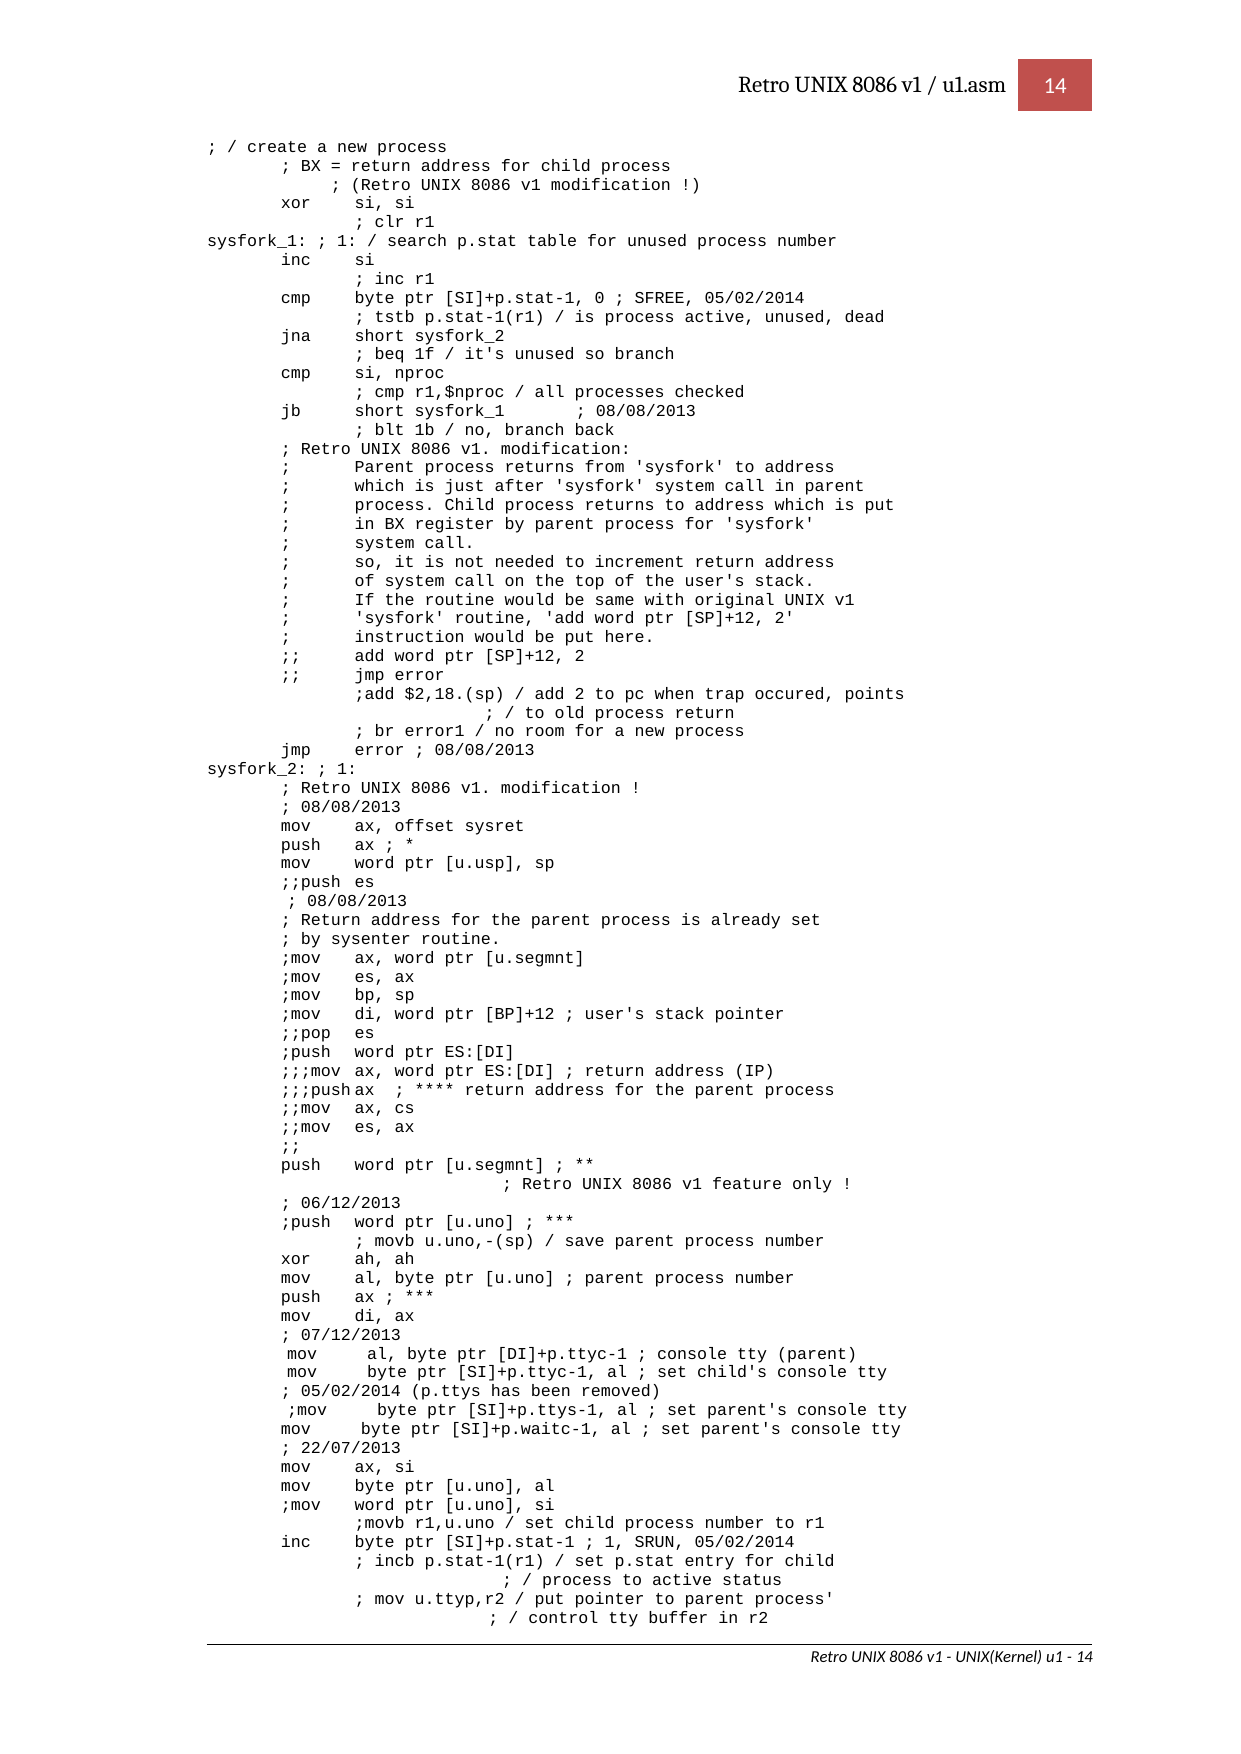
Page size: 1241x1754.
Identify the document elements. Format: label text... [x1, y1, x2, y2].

text ;;mov ax, cs [207, 1100, 1092, 1119]
text ; beq 1f / it's unused so branch [207, 346, 1092, 365]
text ;; add word ptr [SP]+12, 2 [207, 648, 1092, 666]
text ;push word ptr [u.uno] ; *** [207, 1213, 1092, 1232]
text ; 05/02/2014 (p.ttys has been removed) [207, 1383, 1092, 1402]
text ; mov u.ttyp,r2 / put pointer to parent process' [207, 1590, 1092, 1609]
text ; 06/12/2013 [207, 1194, 1092, 1213]
text push ax ; * [207, 836, 1092, 855]
text ;;push es [207, 874, 1092, 893]
text ; Retro UNIX 8086 v1. modification ! [207, 779, 1092, 798]
text ;mov byte ptr [SI]+p.ttys-1, al ; set parent's console tty [207, 1402, 1092, 1421]
text ;mov ax, word ptr [u.segmnt] [207, 949, 1092, 968]
text ;;pop es [207, 1025, 1092, 1043]
text ; 'sysfork' routine, 'add word ptr [SP]+12, 2' [207, 610, 1092, 629]
text ; inc r1 [207, 271, 1092, 289]
text ; Retro UNIX 8086 v1. modification: [207, 440, 1092, 459]
text ; in BX register by parent process for 'sysfork' [207, 516, 1092, 534]
text xor si, si [207, 195, 1092, 214]
text mov al, byte ptr [DI]+p.ttyc-1 ; console tty (parent) [207, 1345, 1092, 1364]
text ; 08/08/2013 [207, 893, 1092, 912]
text jna short sysfork_2 [207, 327, 1092, 346]
text ; of system call on the top of the user's stack. [207, 572, 1092, 591]
text ; so, it is not needed to increment return address [207, 553, 1092, 572]
text ; clr r1 [207, 214, 1092, 233]
text push ax ; *** [207, 1289, 1092, 1307]
text ; process. Child process returns to address which is put [207, 497, 1092, 516]
text ; br error1 / no room for a new process [207, 723, 1092, 742]
text ; by sysenter routine. [207, 930, 1092, 949]
text ; Retro UNIX 8086 v1 feature only ! [207, 1176, 1092, 1194]
text ; If the routine would be same with original UNIX v1 [207, 591, 1092, 610]
text mov word ptr [u.usp], sp [207, 855, 1092, 874]
text ; incb p.stat-1(r1) / set p.stat entry for child [207, 1553, 1092, 1571]
text ;mov word ptr [u.uno], si [207, 1496, 1092, 1515]
text ;push word ptr ES:[DI] [207, 1043, 1092, 1062]
text ; blt 1b / no, branch back [207, 421, 1092, 440]
text jmp error ; 08/08/2013 [207, 742, 1092, 761]
text inc byte ptr [SI]+p.stat-1 ; 1, SRUN, 05/02/2014 [207, 1534, 1092, 1553]
text ; / process to active status [207, 1571, 1092, 1590]
text sysfork_1: ; 1: / search p.stat table for unused process number [207, 233, 1092, 252]
text ; system call. [207, 534, 1092, 553]
text ;movb r1,u.uno / set child process number to r1 [207, 1515, 1092, 1534]
text ; cmp r1,$nproc / all processes checked [207, 384, 1092, 402]
text mov di, ax [207, 1307, 1092, 1326]
text ; / create a new process [207, 138, 1092, 157]
text ;mov bp, sp [207, 987, 1092, 1006]
text ; 07/12/2013 [207, 1326, 1092, 1345]
text mov al, byte ptr [u.uno] ; parent process number [207, 1270, 1092, 1289]
text mov ax, offset sysret [207, 817, 1092, 836]
text push word ptr [u.segmnt] ; ** [207, 1157, 1092, 1176]
text sysfork_2: ; 1: [207, 761, 1092, 779]
text ;; jmp error [207, 666, 1092, 685]
text ; movb u.uno,-(sp) / save parent process number [207, 1232, 1092, 1251]
text ; which is just after 'sysfork' system call in parent [207, 478, 1092, 497]
text ; 08/08/2013 [207, 798, 1092, 817]
text mov ax, si [207, 1458, 1092, 1477]
text ; / to old process return [207, 704, 1092, 723]
text xor ah, ah [207, 1251, 1092, 1270]
text mov byte ptr [SI]+p.waitc-1, al ; set parent's console tty [207, 1421, 1092, 1439]
text ; 22/07/2013 [207, 1439, 1092, 1458]
text ; tstb p.stat-1(r1) / is process active, unused, dead [207, 308, 1092, 327]
text ;add $2,18.(sp) / add 2 to pc when trap occured, points [207, 685, 1092, 704]
text cmp byte ptr [SI]+p.stat-1, 0 ; SFREE, 05/02/2014 [207, 289, 1092, 308]
text ;; [207, 1138, 1092, 1157]
text ; instruction would be put here. [207, 629, 1092, 648]
text ; (Retro UNIX 8086 v1 modification !) [207, 176, 1092, 195]
text ;;;push ax ; **** return address for the parent process [207, 1081, 1092, 1100]
text ;;;mov ax, word ptr ES:[DI] ; return address (IP) [207, 1062, 1092, 1081]
text mov byte ptr [SI]+p.ttyc-1, al ; set child's console tty [207, 1364, 1092, 1383]
text mov byte ptr [u.uno], al [207, 1477, 1092, 1496]
text ; / control tty buffer in r2 [207, 1609, 1092, 1628]
text ; Parent process returns from 'sysfork' to address [207, 459, 1092, 478]
text inc si [207, 252, 1092, 271]
text ; Return address for the parent process is already set [207, 912, 1092, 930]
text ; BX = return address for child process [207, 157, 1092, 176]
text jb short sysfork_1 ; 08/08/2013 [207, 402, 1092, 421]
text cmp si, nproc [207, 365, 1092, 384]
text ;mov di, word ptr [BP]+12 ; user's stack pointer [207, 1006, 1092, 1025]
text ;mov es, ax [207, 968, 1092, 987]
text ;;mov es, ax [207, 1119, 1092, 1138]
